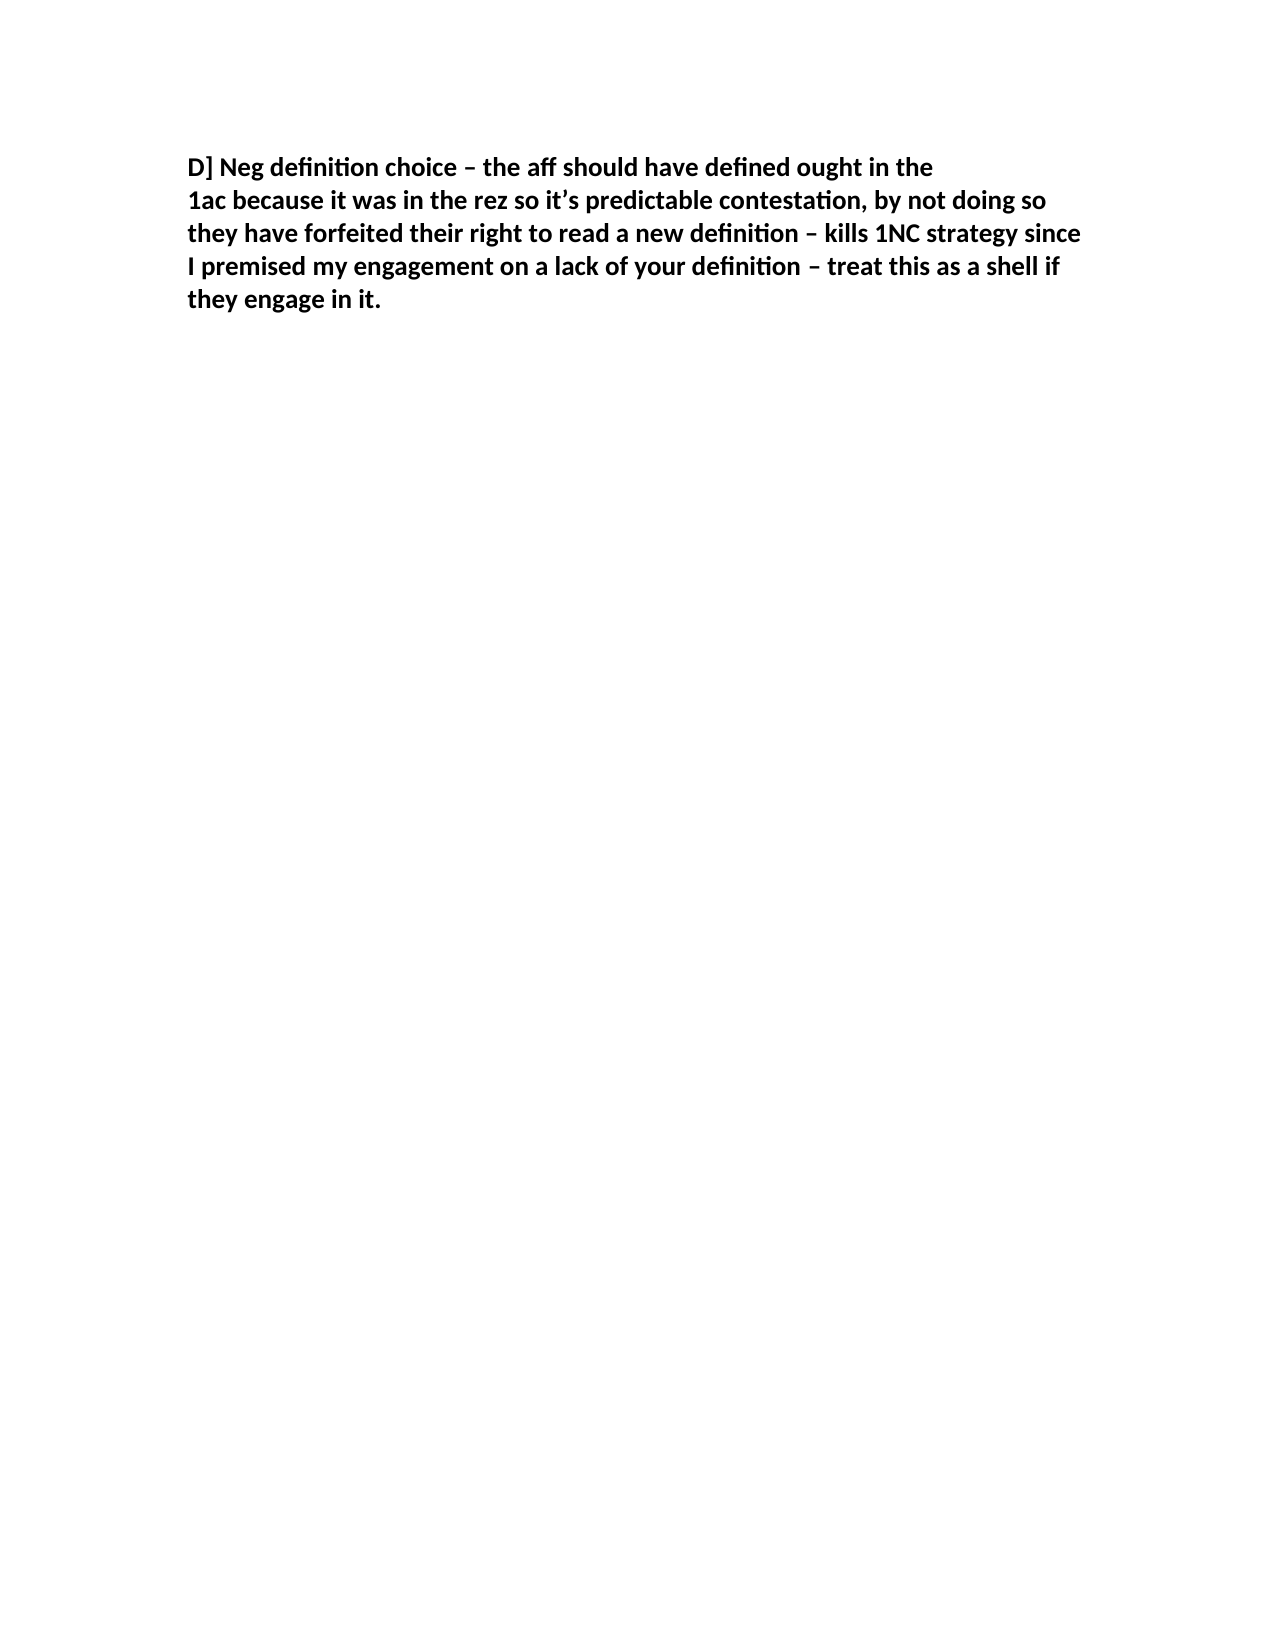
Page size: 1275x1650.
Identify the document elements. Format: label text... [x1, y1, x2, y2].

text D] Neg definition choice – the aff should have defined ought in the 1ac because it was in the rez so it’s predictable contestation, by not doing so they have forfeited their right to read a new definition – kills 1NC strategy since I premised my engagement on a lack of your definition – treat this as a shell if they engage in it. [187, 150, 1087, 315]
